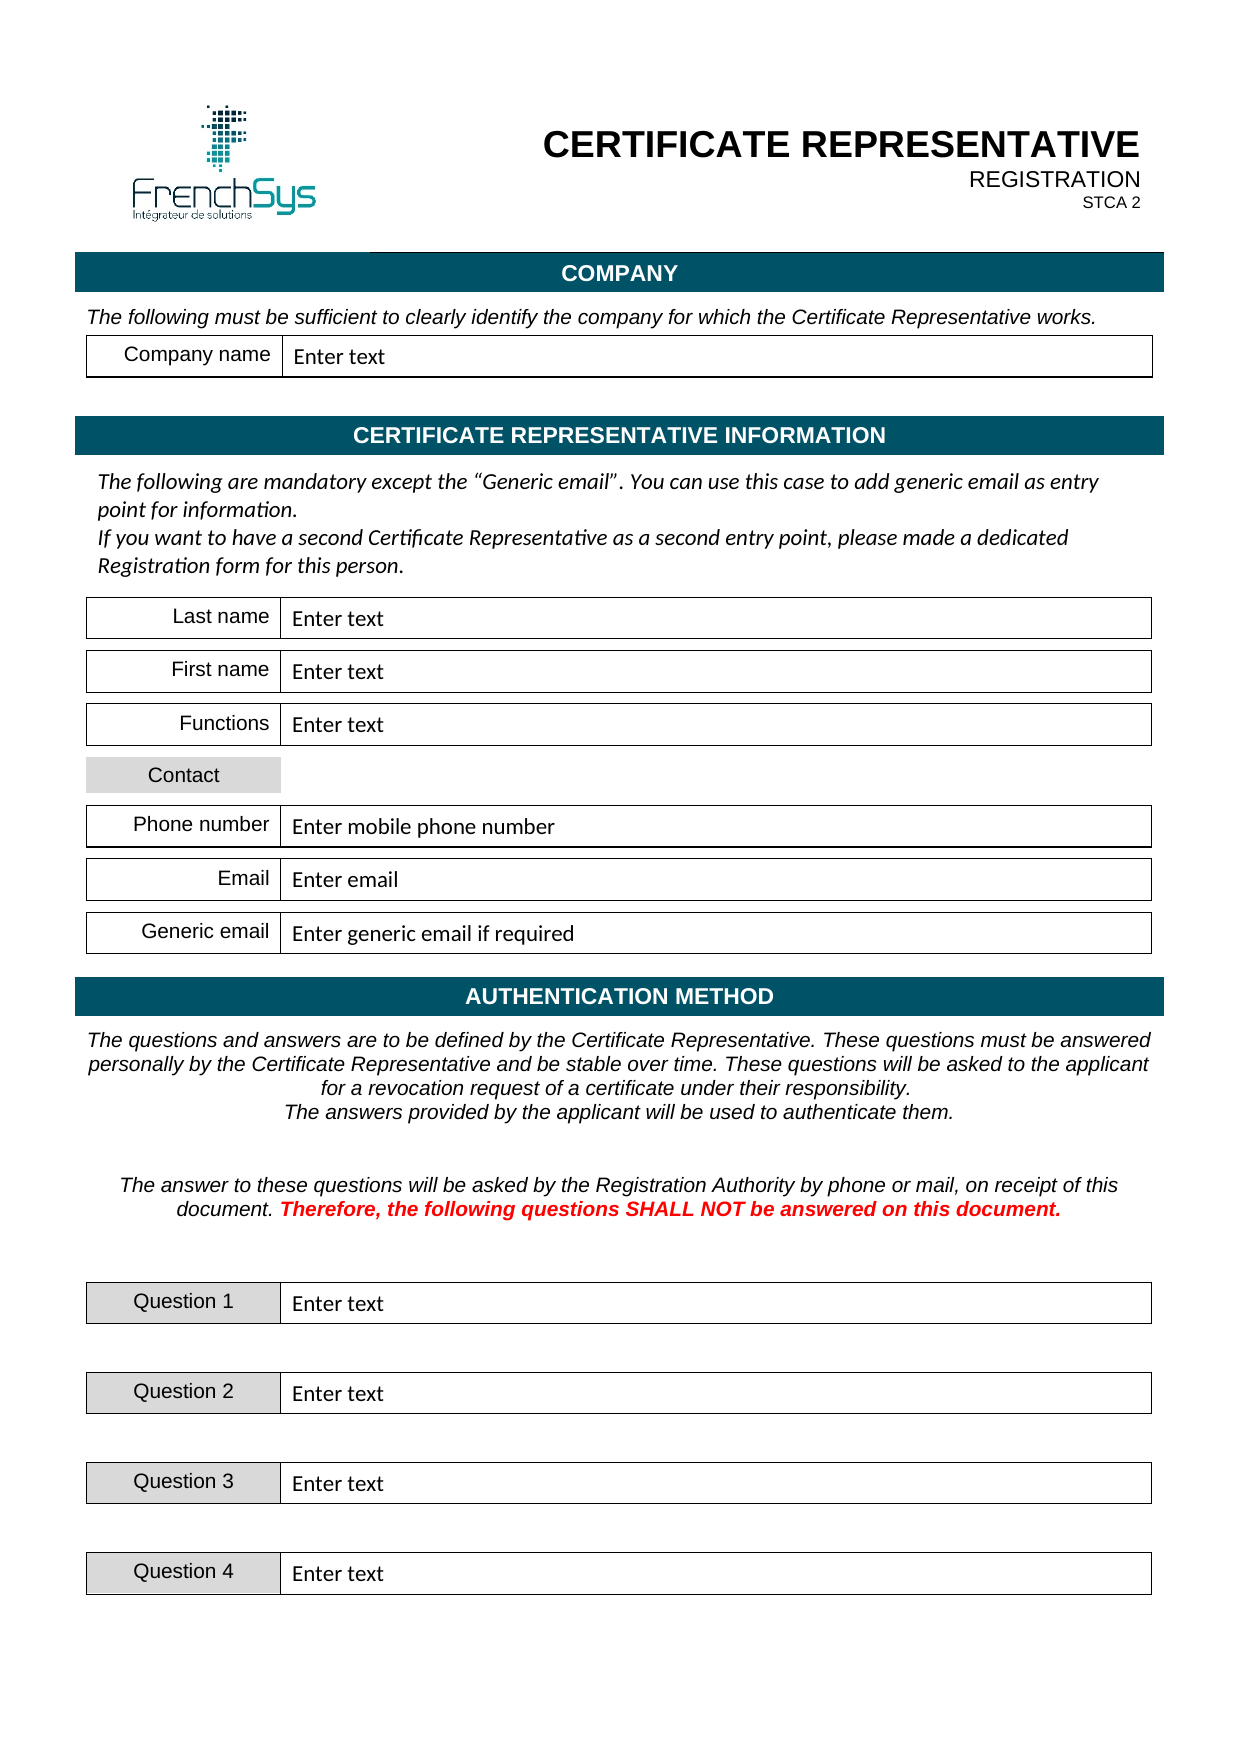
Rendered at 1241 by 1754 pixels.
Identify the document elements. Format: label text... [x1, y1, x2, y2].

table_header [75, 75, 370, 252]
table_header [370, 75, 1164, 252]
table_cell COMPANY [75, 252, 1164, 292]
table_cell CERTIFICATE REPRESENTATIVE INFORMATION [75, 416, 1164, 455]
table_cell AUTHENTICATION METHOD [75, 977, 1164, 1016]
table_cell The following must be sufficient to clearly identify the company for which the Certificate Representative works. [75, 292, 1165, 416]
table_cell The questions and answers are to be defined by the Certificate Representative. These questions must be answered personally by the Certificate Representative and be stable over time. These questions will be asked to the applicant for a revocation request of a certificate under their responsibility. The answers provided by the applicant will be used to authenticate them. The answer to these questions will be asked by the Registration Authority by phone or mail, on receipt of this document. Therefore, the following questions SHALL NOT be answered on this document. [75, 1016, 1165, 1594]
table_cell [75, 455, 1164, 977]
picture [92, 89, 353, 238]
